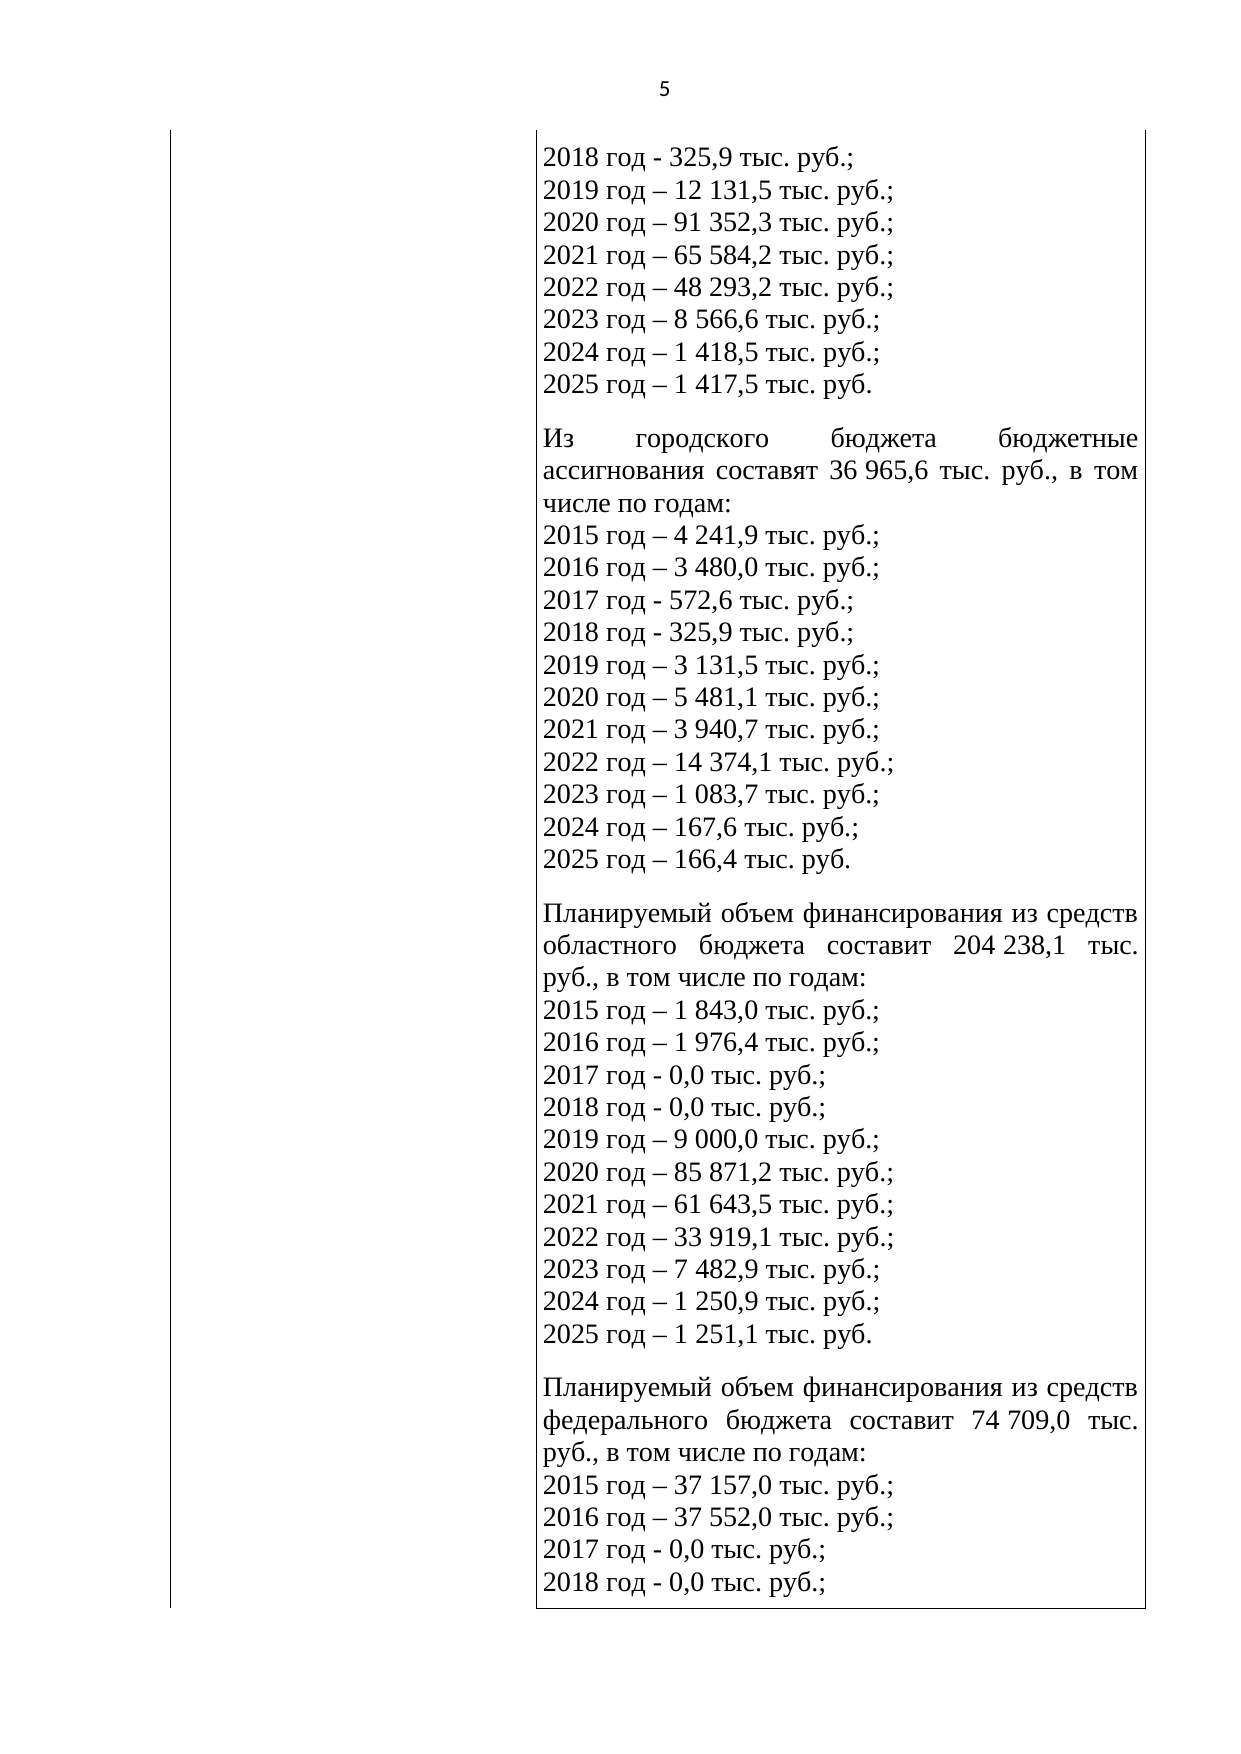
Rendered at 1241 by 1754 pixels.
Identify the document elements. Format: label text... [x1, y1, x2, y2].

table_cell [537, 1360, 1145, 1608]
table_cell Из городского бюджета бюджетные ассигнования составят 36 965,6 тыс. руб., в том числе по годам: 2015 год – 4 241,9 тыс. руб.; 2016 год – 3 480,0 тыс. руб.; 2017 год - 572,6 тыс. руб.; 2018 год - 325,9 тыс. руб.; 2019 год – 3 131,5 тыс. руб.; 2020 год – 5 481,1 тыс. руб.; 2021 год – 3 940,7 тыс. руб.; 2022 год – 14 374,1 тыс. руб.; 2023 год – 1 083,7 тыс. руб.; 2024 год – 167,6 тыс. руб.; 2025 год – 166,4 тыс. руб. [537, 410, 1145, 885]
table_cell Планируемый объем финансирования из средств областного бюджета составит 204 238,1 тыс. руб., в том числе по годам: 2015 год – 1 843,0 тыс. руб.; 2016 год – 1 976,4 тыс. руб.; 2017 год - 0,0 тыс. руб.; 2018 год - 0,0 тыс. руб.; 2019 год – 9 000,0 тыс. руб.; 2020 год – 85 871,2 тыс. руб.; 2021 год – 61 643,5 тыс. руб.; 2022 год – 33 919,1 тыс. руб.; 2023 год – 7 482,9 тыс. руб.; 2024 год – 1 250,9 тыс. руб.; 2025 год – 1 251,1 тыс. руб. [537, 885, 1145, 1360]
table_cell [537, 130, 1145, 410]
